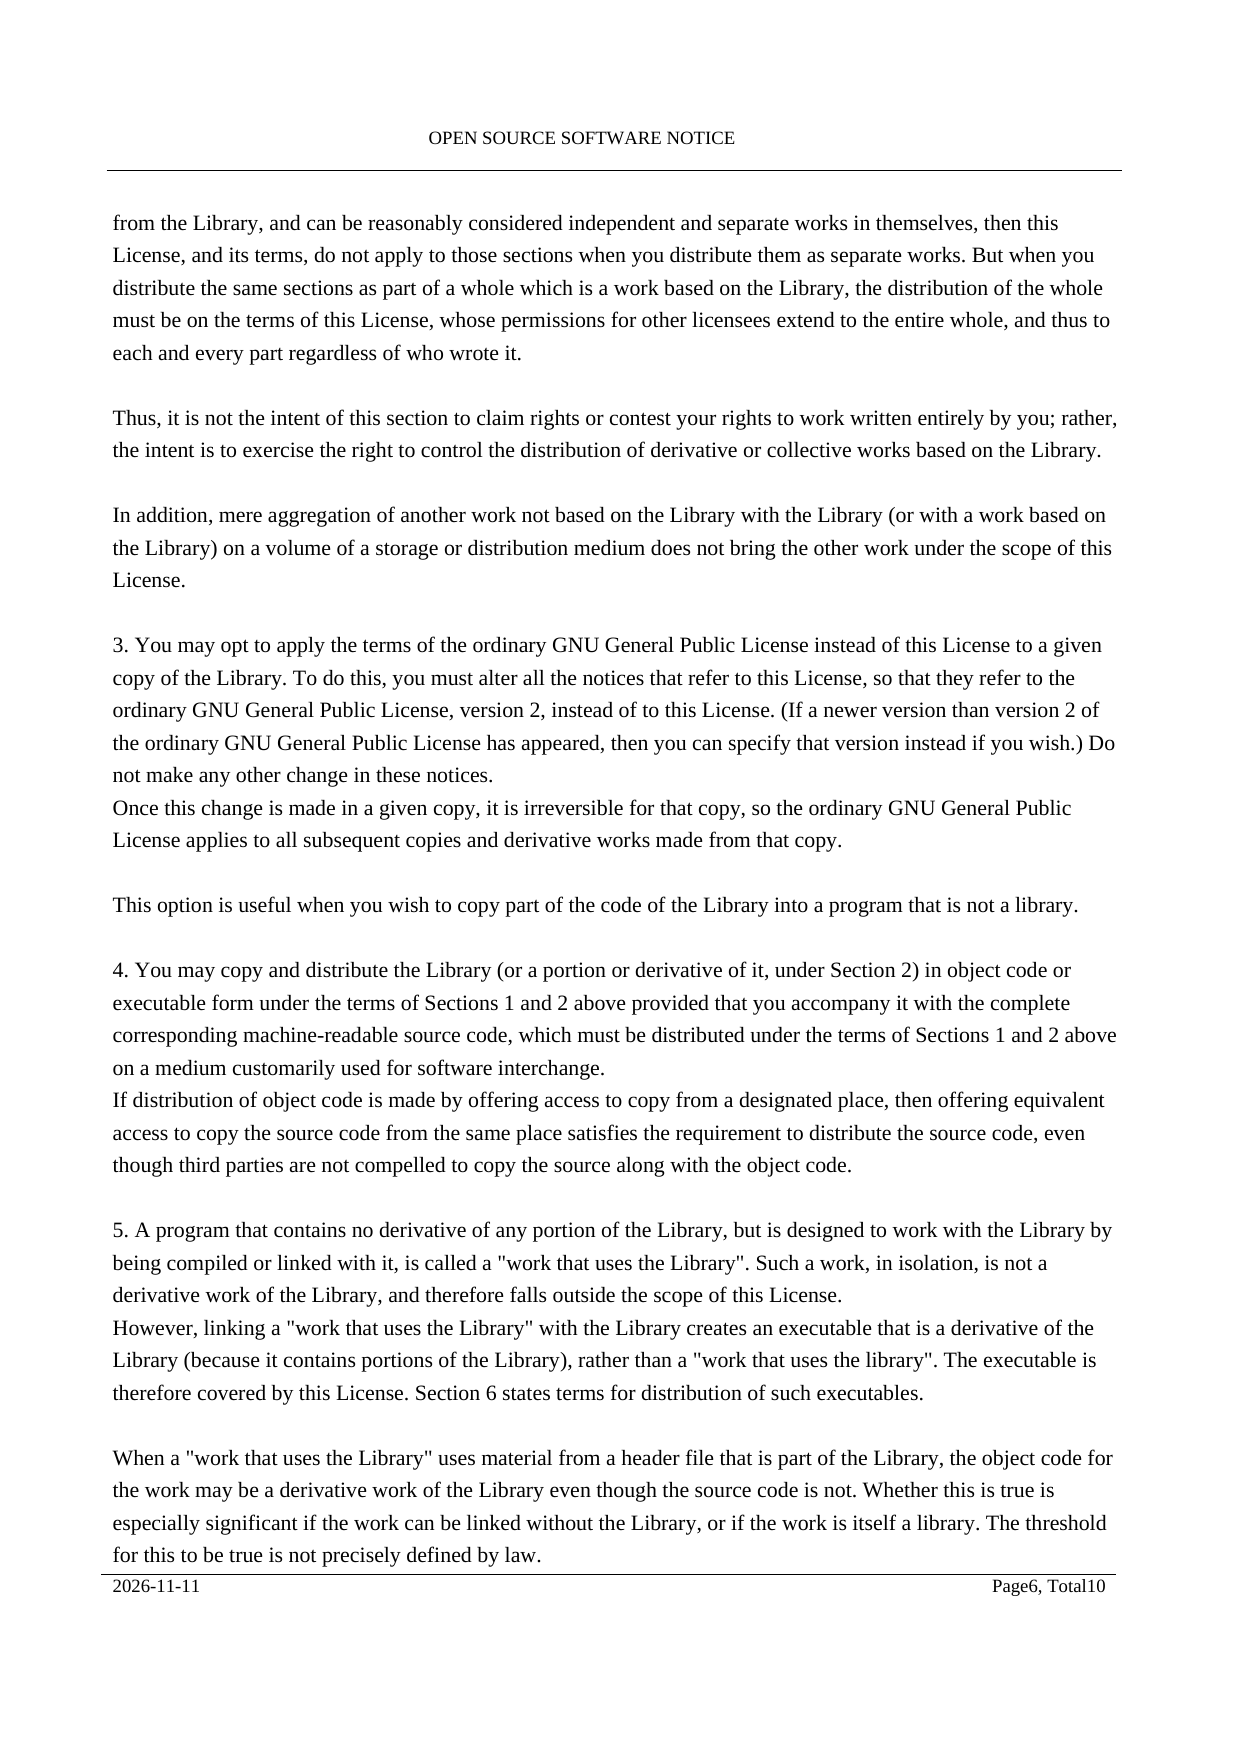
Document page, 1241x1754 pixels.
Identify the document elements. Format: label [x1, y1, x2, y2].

text [112, 206, 1128, 1571]
